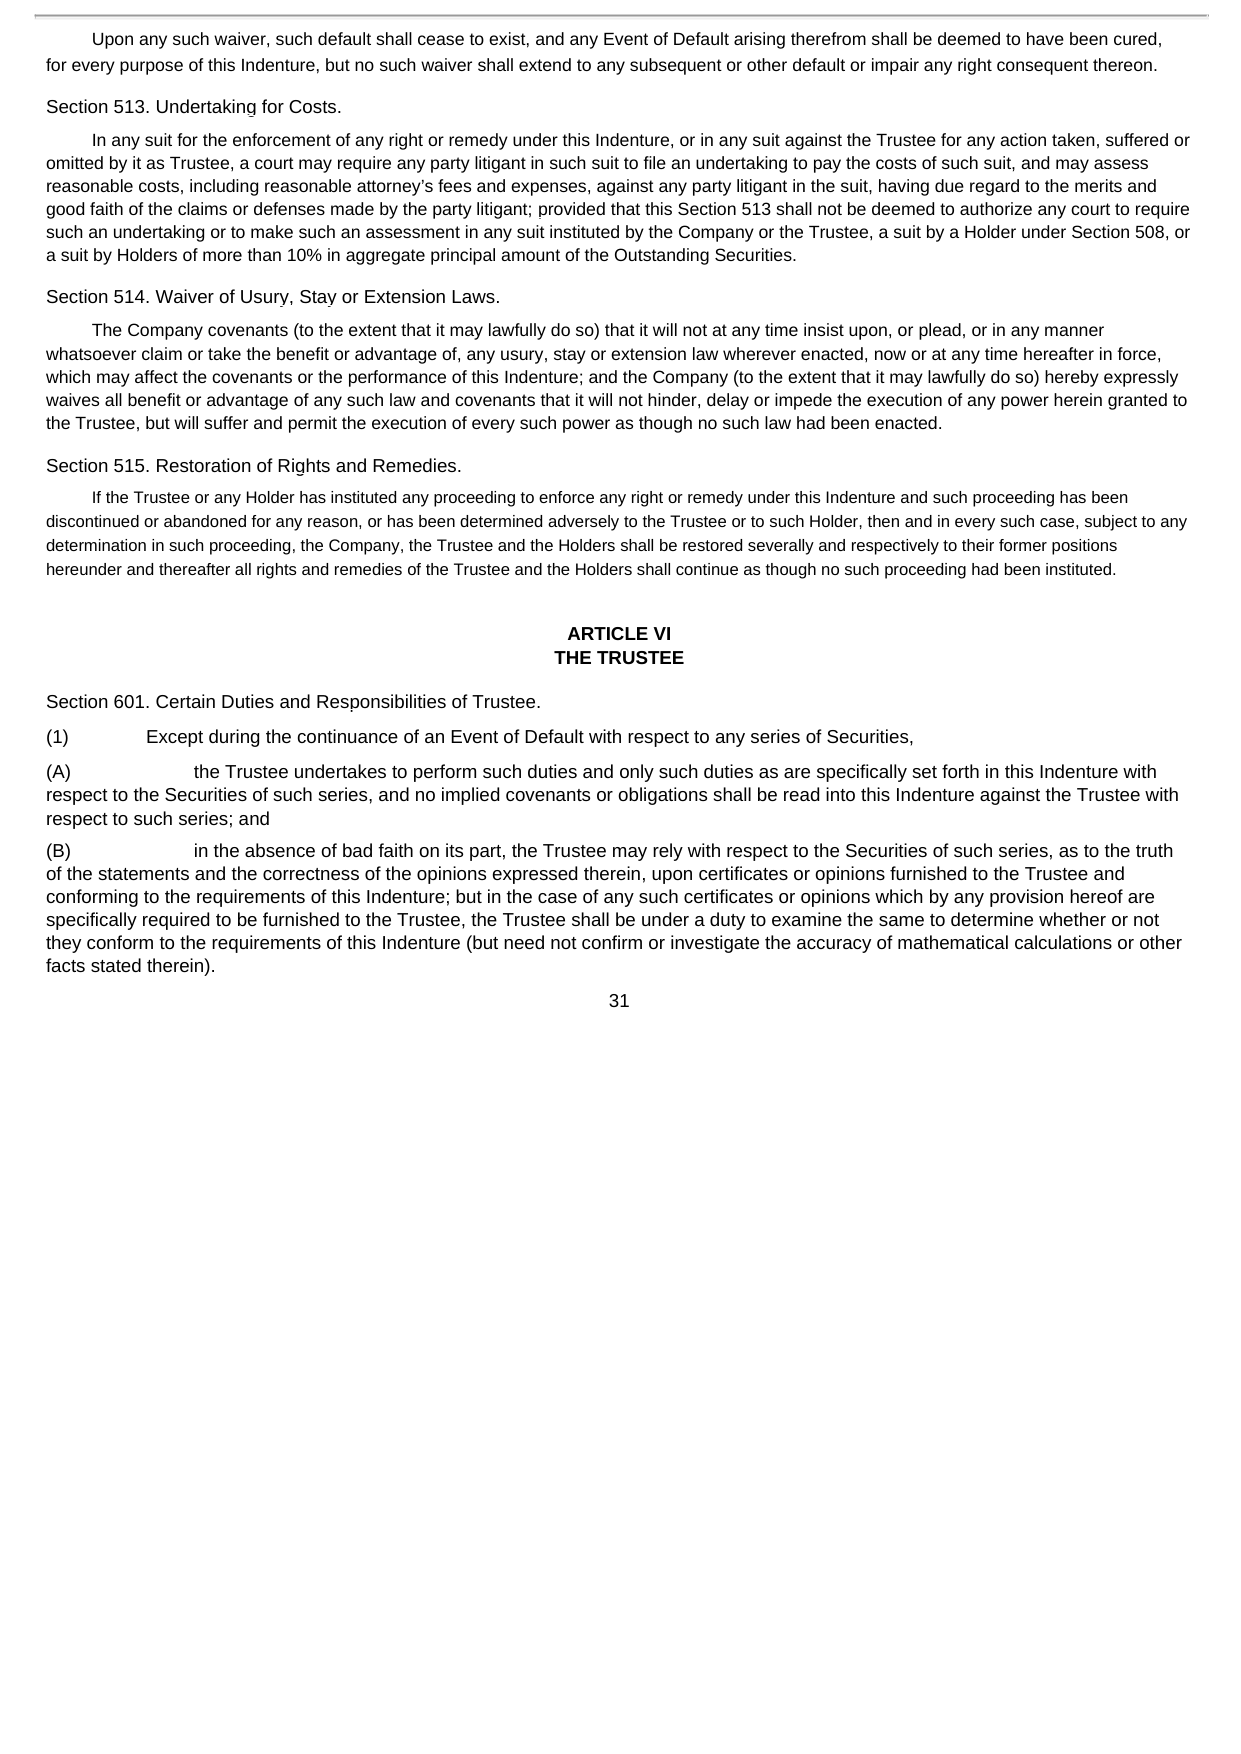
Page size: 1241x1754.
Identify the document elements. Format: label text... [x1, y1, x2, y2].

text Section 514. Waiver of Usury, Stay or Extension Laws. [46, 286, 1192, 308]
text 31 [46, 990, 1192, 1012]
text ARTICLE VI [46, 622, 1192, 644]
text Upon any such waiver, such default shall cease to exist, and any Event of Default arising therefrom shall be deemed to have been cured, for every purpose of this Indenture, but no such waiver shall extend to any subsequent or other default or impair any right consequent thereon. [46, 28, 1186, 75]
text THE TRUSTEE [46, 647, 1192, 668]
text Section 513. Undertaking for Costs. [46, 96, 1192, 117]
list the Trustee undertakes to perform such duties and only such duties as are specifically set forth in this Indenture with respect to the Securities of such series, and no implied covenants or obligations shall be read into this Indenture against the Trustee with respect to such series; and [46, 761, 1192, 829]
text Section 601. Certain Duties and Responsibilities of Trustee. [46, 690, 1192, 712]
list in the absence of bad faith on its part, the Trustee may rely with respect to the Securities of such series, as to the truth of the statements and the correctness of the opinions expressed therein, upon certificates or opinions furnished to the Trustee and conforming to the requirements of this Indenture; but in the case of any such certificates or opinions which by any provision hereof are specifically required to be furnished to the Trustee, the Trustee shall be under a duty to examine the same to determine whether or not they conform to the requirements of this Indenture (but need not confirm or investigate the accuracy of mathematical calculations or other facts stated therein). [46, 840, 1192, 976]
text Section 515. Restoration of Rights and Remedies. [46, 454, 1192, 476]
text The Company covenants (to the extent that it may lawfully do so) that it will not at any time insist upon, or plead, or in any manner whatsoever claim or take the benefit or advantage of, any usury, stay or extension law wherever enacted, now or at any time hereafter in force, which may affect the covenants or the performance of this Indenture; and the Company (to the extent that it may lawfully do so) hereby expressly waives all benefit or advantage of any such law and covenants that it will not hinder, delay or impede the execution of any power herein granted to the Trustee, but will suffer and permit the execution of every such power as though no such law had been enacted. [46, 320, 1192, 433]
text If the Trustee or any Holder has instituted any proceeding to enforce any right or remedy under this Indenture and such proceeding has been discontinued or abandoned for any reason, or has been determined adversely to the Trustee or to such Holder, then and in every such case, subject to any determination in such proceeding, the Company, the Trustee and the Holders shall be restored severally and respectively to their former positions hereunder and thereafter all rights and remedies of the Trustee and the Holders shall continue as though no such proceeding had been instituted. [46, 488, 1190, 579]
text In any suit for the enforcement of any right or remedy under this Indenture, or in any suit against the Trustee for any action taken, suffered or omitted by it as Trustee, a court may require any party litigant in such suit to file an undertaking to pay the costs of such suit, and may assess reasonable costs, including reasonable attorney’s fees and expenses, against any party litigant in the suit, having due regard to the merits and good faith of the claims or defenses made by the party litigant; provided that this Section 513 shall not be deemed to authorize any court to require such an undertaking or to make such an assessment in any suit instituted by the Company or the Trustee, a suit by a Holder under Section 508, or a suit by Holders of more than 10% in aggregate principal amount of the Outstanding Securities. [46, 129, 1192, 265]
picture [32, 14, 1209, 21]
list Except during the continuance of an Event of Default with respect to any series of Securities, [46, 726, 1192, 747]
